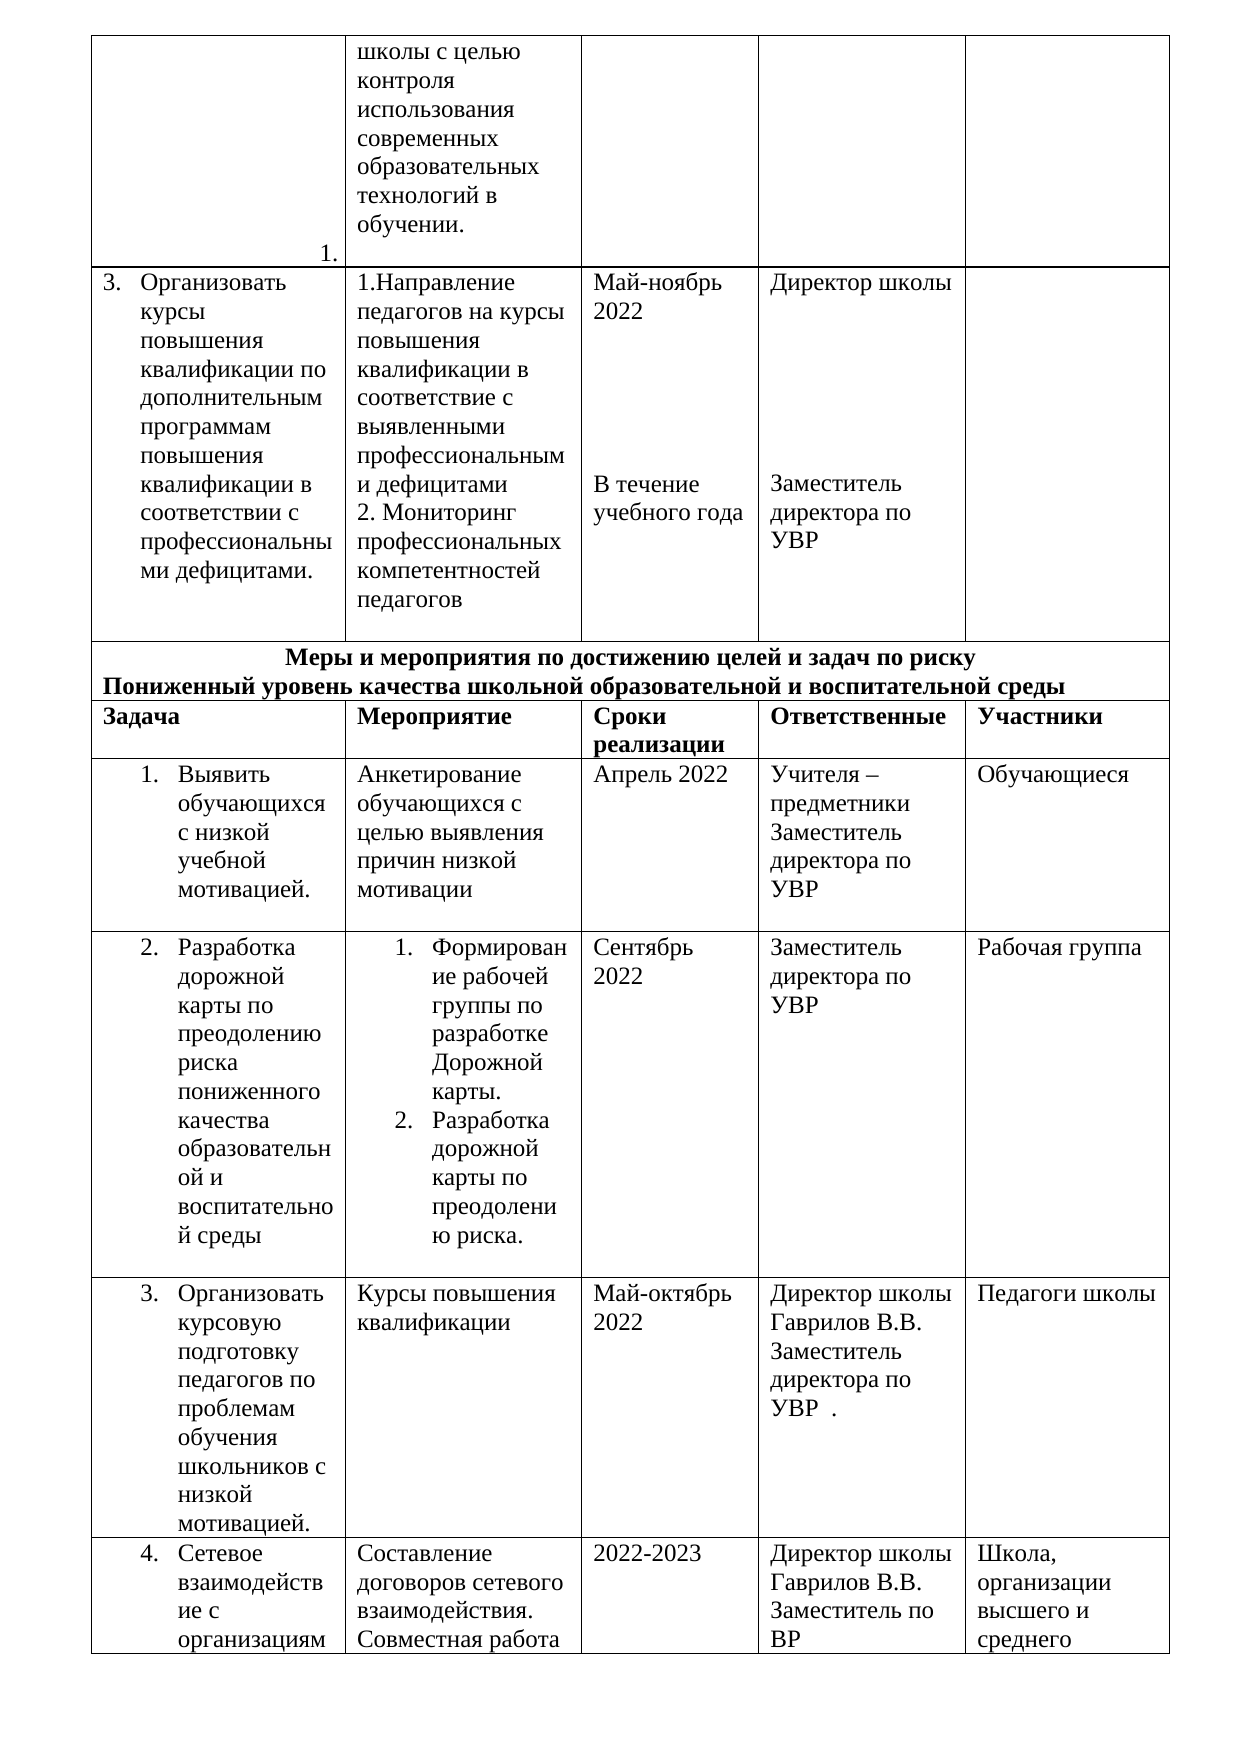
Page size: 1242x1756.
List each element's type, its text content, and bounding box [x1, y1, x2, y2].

table_cell Разработка дорожной карты по преодолению риска пониженного качества образовательной и воспитательной среды [92, 932, 345, 1277]
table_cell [759, 36, 965, 266]
table_cell Формирование рабочей группы по разработке Дорожной карты. Разработка дорожной карты по преодолению риска. [346, 932, 581, 1277]
table_cell Май-октябрь 2022 [582, 1278, 758, 1537]
table_cell Меры и мероприятия по достижению целей и задач по риску Пониженный уровень качества школьной образовательной и воспитательной среды [92, 642, 1169, 700]
table_cell Организовать курсовую подготовку педагогов по проблемам обучения школьников с низкой мотивацией. [92, 1278, 345, 1537]
table_cell Рабочая группа [966, 932, 1169, 1277]
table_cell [92, 1538, 345, 1653]
table_cell Участники [966, 701, 1169, 758]
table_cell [759, 1538, 965, 1653]
table_cell Май-ноябрь 2022 В течение учебного года [582, 268, 758, 641]
table_cell Педагоги школы [966, 1278, 1169, 1537]
table_cell Сроки реализации [582, 701, 758, 758]
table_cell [966, 1538, 1169, 1653]
table_cell [966, 268, 1169, 641]
table_cell Сентябрь 2022 [582, 932, 758, 1277]
table_cell Ответственные [759, 701, 965, 758]
table_cell Организовать курсы повышения квалификации по дополнительным программам повышения квалификации в соответствии с профессиональными дефицитами. [92, 268, 345, 641]
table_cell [966, 36, 1169, 266]
table_cell Выявить обучающихся с низкой учебной мотивацией. [92, 759, 345, 931]
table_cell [346, 36, 581, 266]
table_cell Директор школы Гаврилов В.В. Заместитель директора по УВР . [759, 1278, 965, 1537]
table_cell Мероприятие [346, 701, 581, 758]
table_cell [582, 36, 758, 266]
table_cell Анкетирование обучающихся с целью выявления причин низкой мотивации [346, 759, 581, 931]
table_cell 1.Направление педагогов на курсы повышения квалификации в соответствие с выявленными профессиональными дефицитами 2. Мониторинг профессиональных компетентностей педагогов [346, 268, 581, 641]
table_cell Обучающиеся [966, 759, 1169, 931]
table_cell Учителя – предметники Заместитель директора по УВР [759, 759, 965, 931]
table_cell Курсы повышения квалификации [346, 1278, 581, 1537]
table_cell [346, 1538, 581, 1653]
table_cell 2022-2023 [582, 1538, 758, 1653]
table_cell Заместитель директора по УВР [759, 932, 965, 1277]
table_cell Апрель 2022 [582, 759, 758, 931]
table_cell Задача [92, 701, 345, 758]
table_cell Директор школы Заместитель директора по УВР [759, 268, 965, 641]
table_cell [92, 36, 345, 266]
